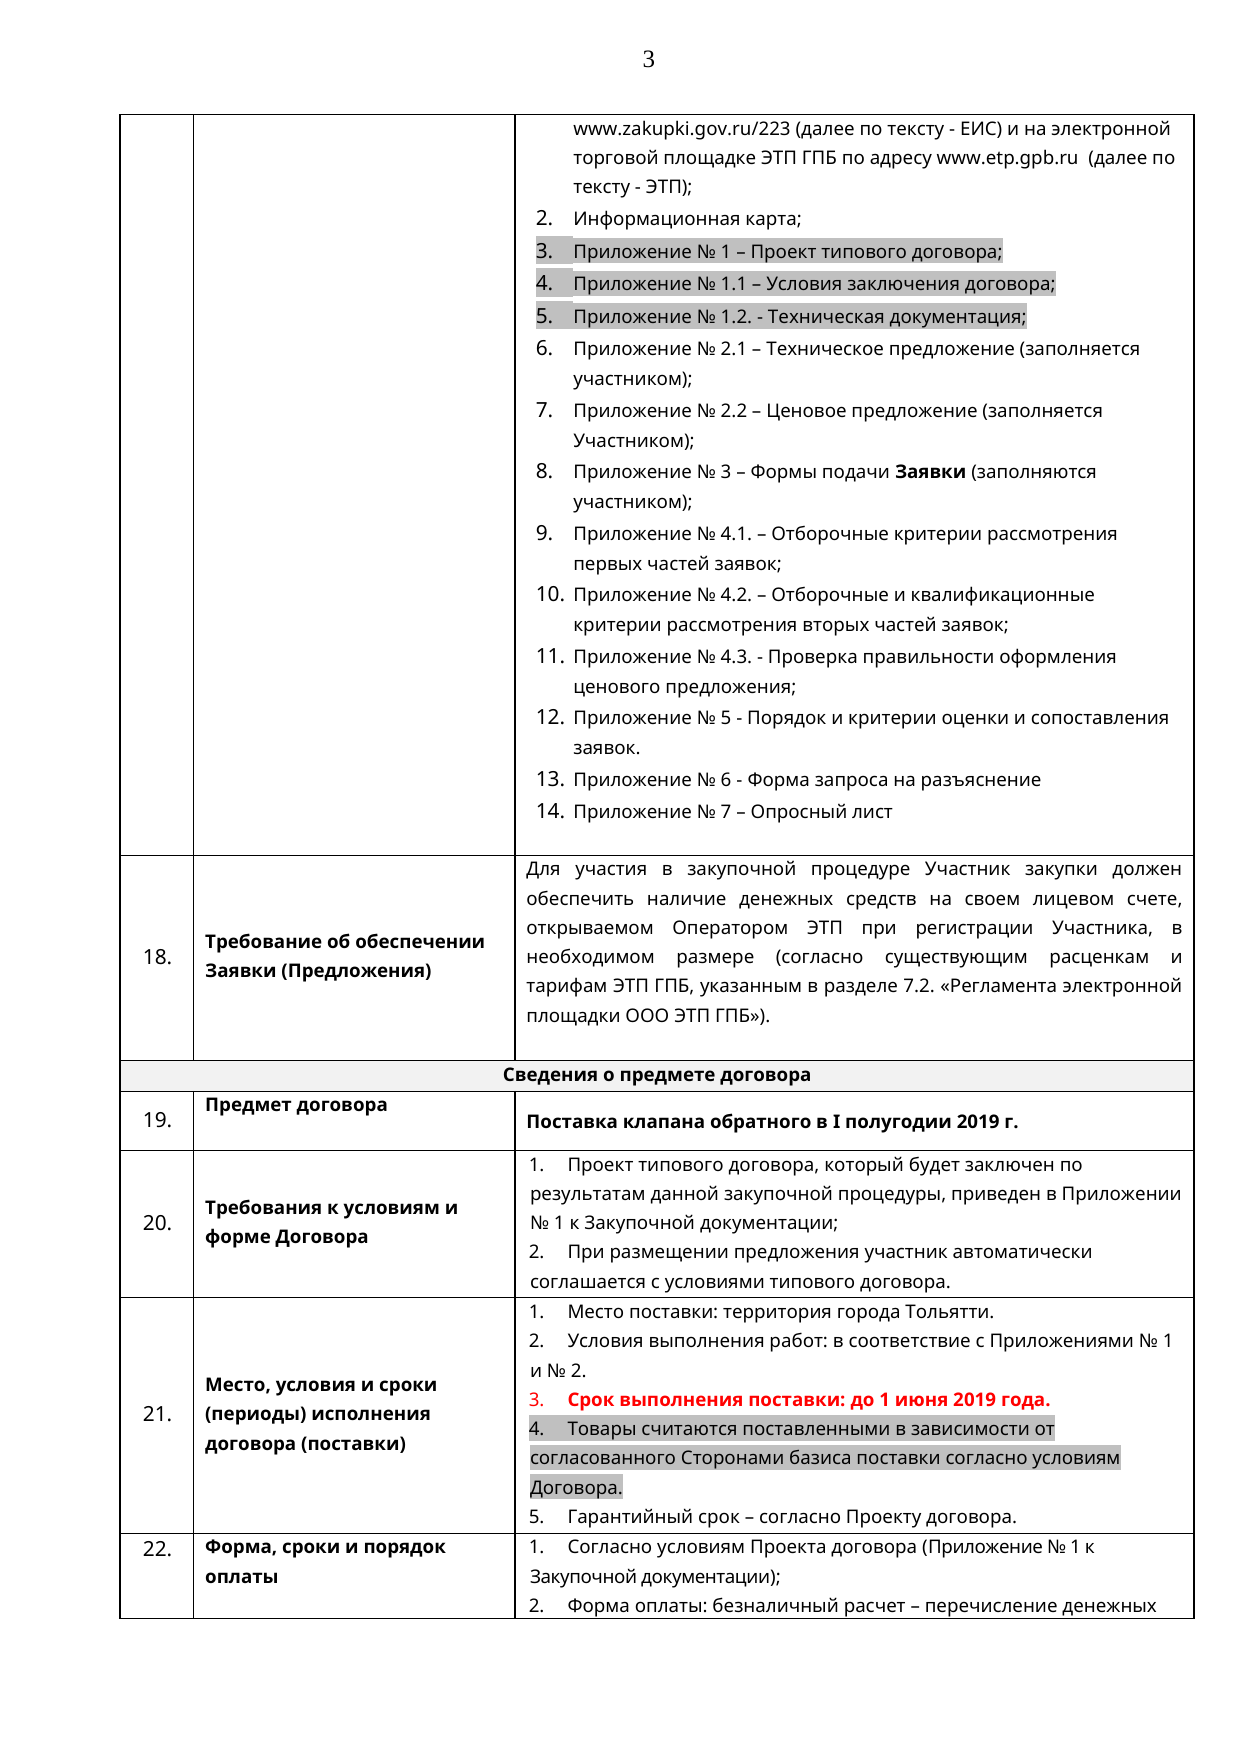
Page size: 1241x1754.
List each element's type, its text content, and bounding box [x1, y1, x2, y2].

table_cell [516, 115, 1193, 854]
table_cell Поставка клапана обратного в I полугодии 2019 г. [516, 1092, 1193, 1150]
table_cell [121, 1151, 193, 1297]
table_cell Требование об обеспечении Заявки (Предложения) [194, 856, 514, 1060]
table_cell Сведения о предмете договора [121, 1061, 1193, 1091]
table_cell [194, 1534, 514, 1618]
table_cell Требования к условиям и форме Договора [194, 1151, 514, 1297]
table_cell Предмет договора [194, 1092, 514, 1150]
table_cell Место, условия и сроки (периоды) исполнения договора (поставки) [194, 1298, 514, 1533]
table_cell [121, 1534, 193, 1618]
table_cell [121, 115, 193, 854]
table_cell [194, 115, 514, 854]
table_cell [121, 1092, 193, 1150]
table_cell Место поставки: территория города Тольятти. Условия выполнения работ: в соответствие с Приложениями № 1 и № 2. Срок выполнения поставки: до 1 июня 2019 года. Товары считаются поставленными в зависимости от согласованного Сторонами базиса поставки согласно условиям Договора. Гарантийный срок – согласно Проекту договора. [516, 1298, 1193, 1533]
table_cell Для участия в закупочной процедуре Участник закупки должен обеспечить наличие денежных средств на своем лицевом счете, открываемом Оператором ЭТП при регистрации Участника, в необходимом размере (согласно существующим расценкам и тарифам ЭТП ГПБ, указанным в разделе 7.2. «Регламента электронной площадки ООО ЭТП ГПБ»). [516, 856, 1193, 1060]
table_cell Проект типового договора, который будет заключен по результатам данной закупочной процедуры, приведен в Приложении № 1 к Закупочной документации; При размещении предложения участник автоматически соглашается с условиями типового договора. [516, 1151, 1193, 1297]
table_cell [121, 1298, 193, 1533]
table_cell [516, 1534, 1193, 1618]
table_cell [121, 856, 193, 1060]
